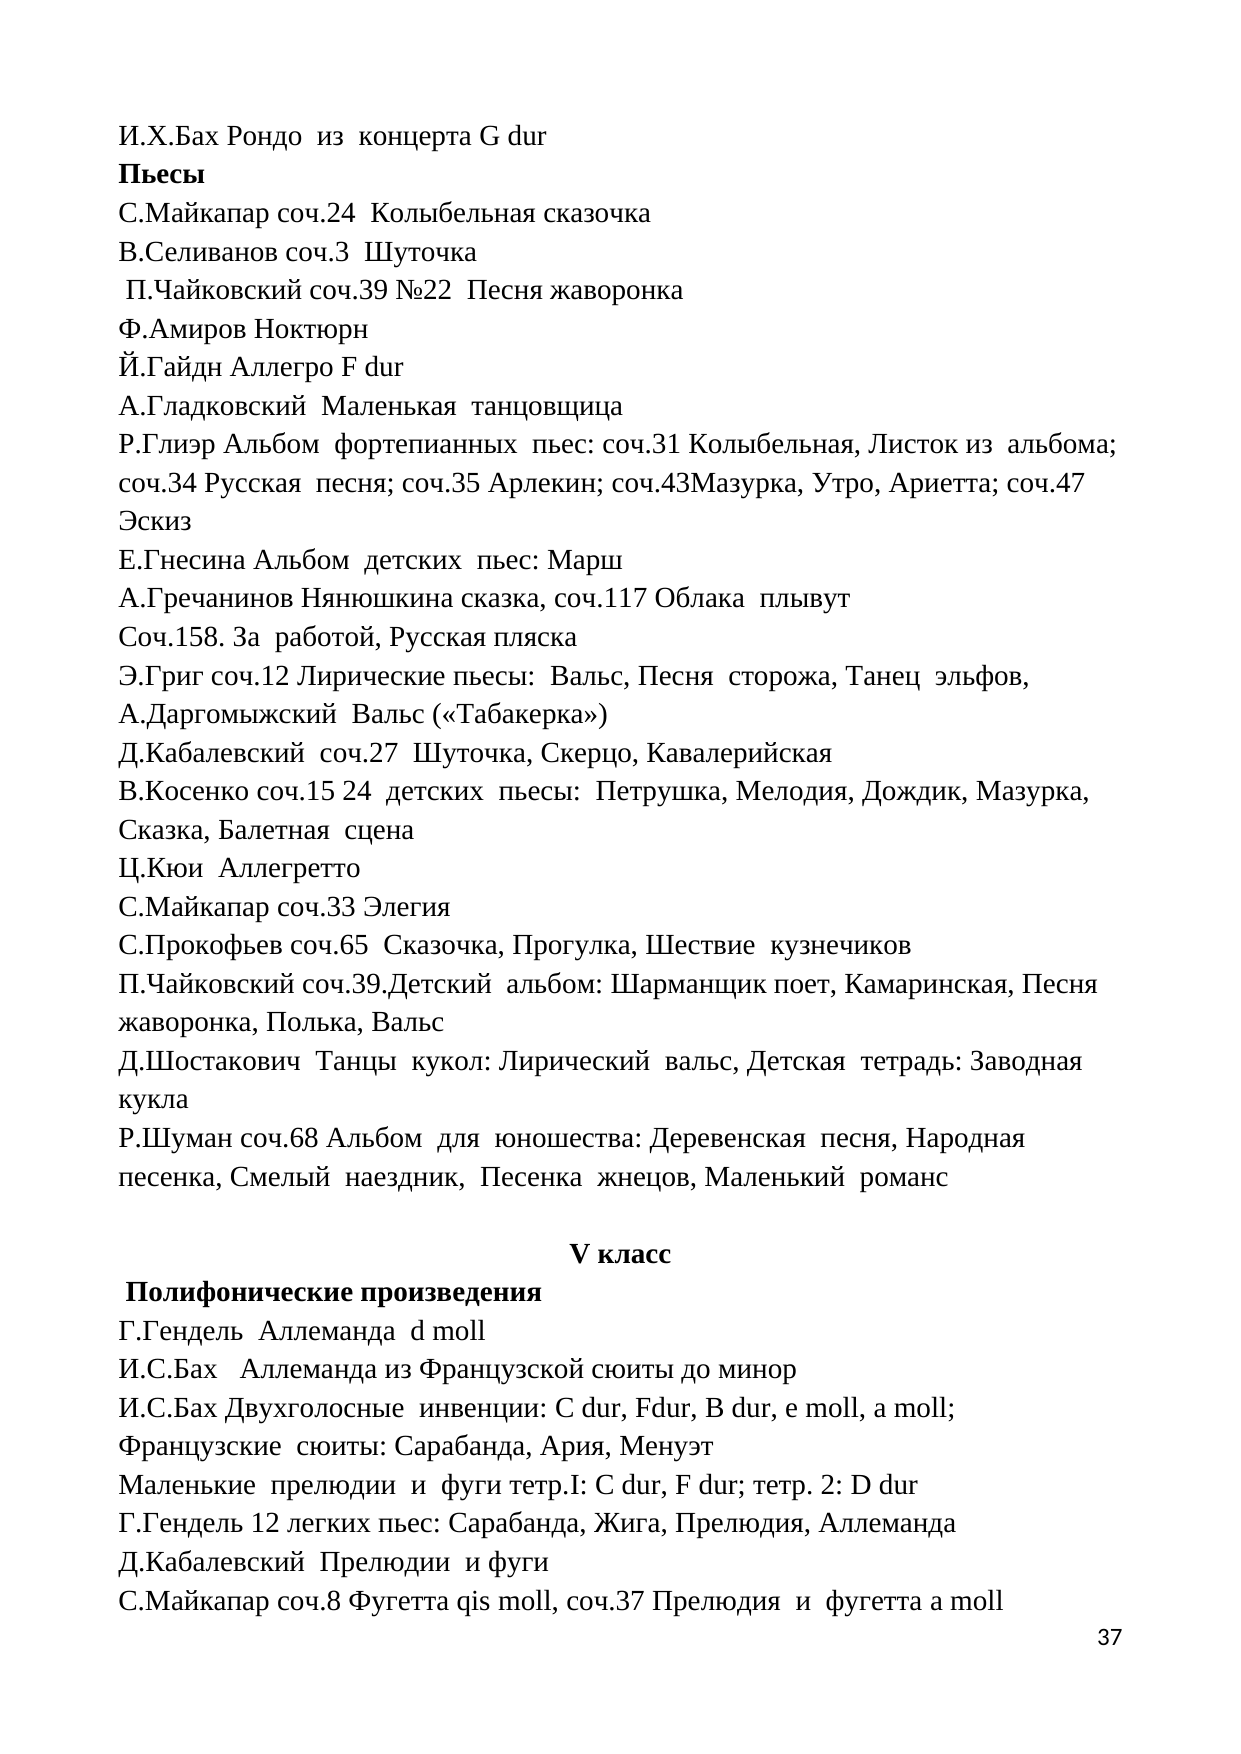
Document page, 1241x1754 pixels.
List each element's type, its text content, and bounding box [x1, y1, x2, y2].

text Соч.158. За работой, Русская пляска [118, 619, 1122, 653]
text И.С.Бах Двухголосные инвенции: С dur, Fdur, В dur, е moll, а moll; Французские сюиты: Сарабанда, Ария, Менуэт [118, 1390, 1122, 1462]
text С.Майкапар соч.33 Элегия [118, 889, 1122, 922]
text Д.Кабалевский Прелюдии и фуги [118, 1544, 1122, 1578]
text С.Прокофьев соч.65 Сказочка, Прогулка, Шествие кузнечиков [118, 927, 1122, 961]
text Ф.Амиров Ноктюрн [118, 311, 1122, 344]
text Р.Глиэр Альбом фортепианных пьес: соч.31 Колыбельная, Листок из альбома; соч.34 Русская песня; соч.35 Арлекин; соч.43Мазурка, Утро, Ариетта; соч.47 Эскиз [118, 426, 1122, 537]
text С.Майкапар соч.8 Фугетта qis moll, соч.37 Прелюдия и фугетта а moll [118, 1583, 1122, 1616]
text Г.Гендель Аллеманда d moll [118, 1313, 1122, 1346]
text И.Х.Бах Рондо из концерта G dur [118, 118, 1122, 152]
text Д.Кабалевский соч.27 Шуточка, Скерцо, Кавалерийская [118, 735, 1122, 768]
text Полифонические произведения [118, 1274, 1122, 1308]
text Е.Гнесина Альбом детских пьес: Марш [118, 542, 1122, 576]
text Маленькие прелюдии и фуги тетр.I: С dur, F dur; тетр. 2: D dur [118, 1467, 1122, 1501]
text П.Чайковский соч.39 №22 Песня жаворонка [118, 272, 1122, 306]
text Д.Шостакович Танцы кукол: Лирический вальс, Детская тетрадь: Заводная кукла [118, 1043, 1122, 1115]
text В.Косенко соч.15 24 детских пьесы: Петрушка, Мелодия, Дождик, Мазурка, Сказка, Балетная сцена [118, 773, 1122, 845]
text В.Селиванов соч.3 Шуточка [118, 234, 1122, 267]
text А.Гречанинов Нянюшкина сказка, соч.117 Облака плывут [118, 581, 1122, 614]
text V класс [118, 1236, 1122, 1269]
text А.Гладковский Маленькая танцовщица [118, 388, 1122, 421]
text Й.Гайдн Аллегро F dur [118, 349, 1122, 383]
text И.С.Бах Аллеманда из Французской сюиты до минор [118, 1351, 1122, 1385]
text Пьесы [118, 157, 1122, 190]
text Р.Шуман соч.68 Альбом для юношества: Деревенская песня, Народная песенка, Смелый наездник, Песенка жнецов, Маленький романс [118, 1120, 1122, 1192]
text Э.Григ соч.12 Лирические пьесы: Вальс, Песня сторожа, Танец эльфов, А.Даргомыжский Вальс («Табакерка») [118, 658, 1122, 730]
text П.Чайковский соч.39.Детский альбом: Шарманщик поет, Камаринская, Песня жаворонка, Полька, Вальс [118, 966, 1122, 1038]
text С.Майкапар соч.24 Колыбельная сказочка [118, 195, 1122, 229]
text Г.Гендель 12 легких пьес: Сарабанда, Жига, Прелюдия, Аллеманда [118, 1506, 1122, 1539]
text Ц.Кюи Аллегретто [118, 850, 1122, 884]
